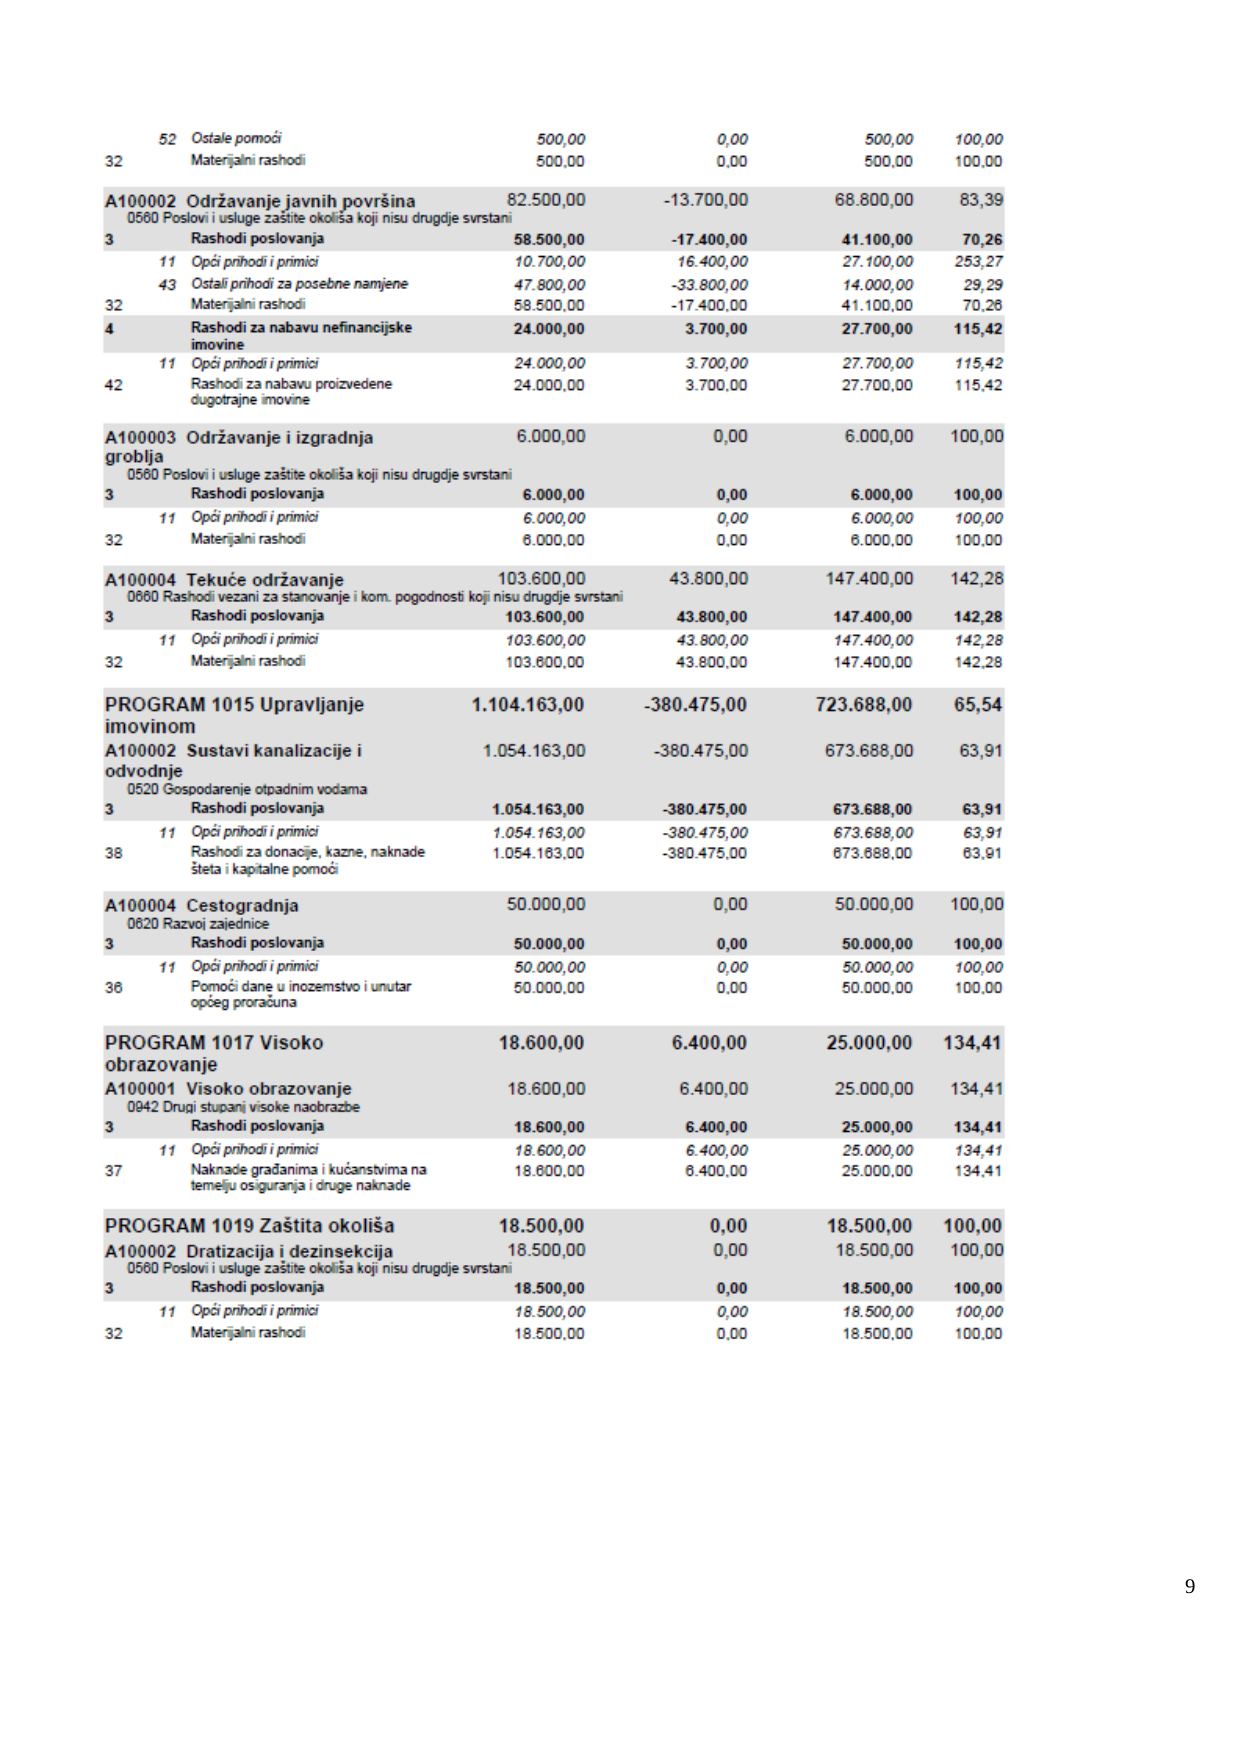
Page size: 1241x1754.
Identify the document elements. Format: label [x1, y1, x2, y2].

picture [88, 124, 1041, 1372]
